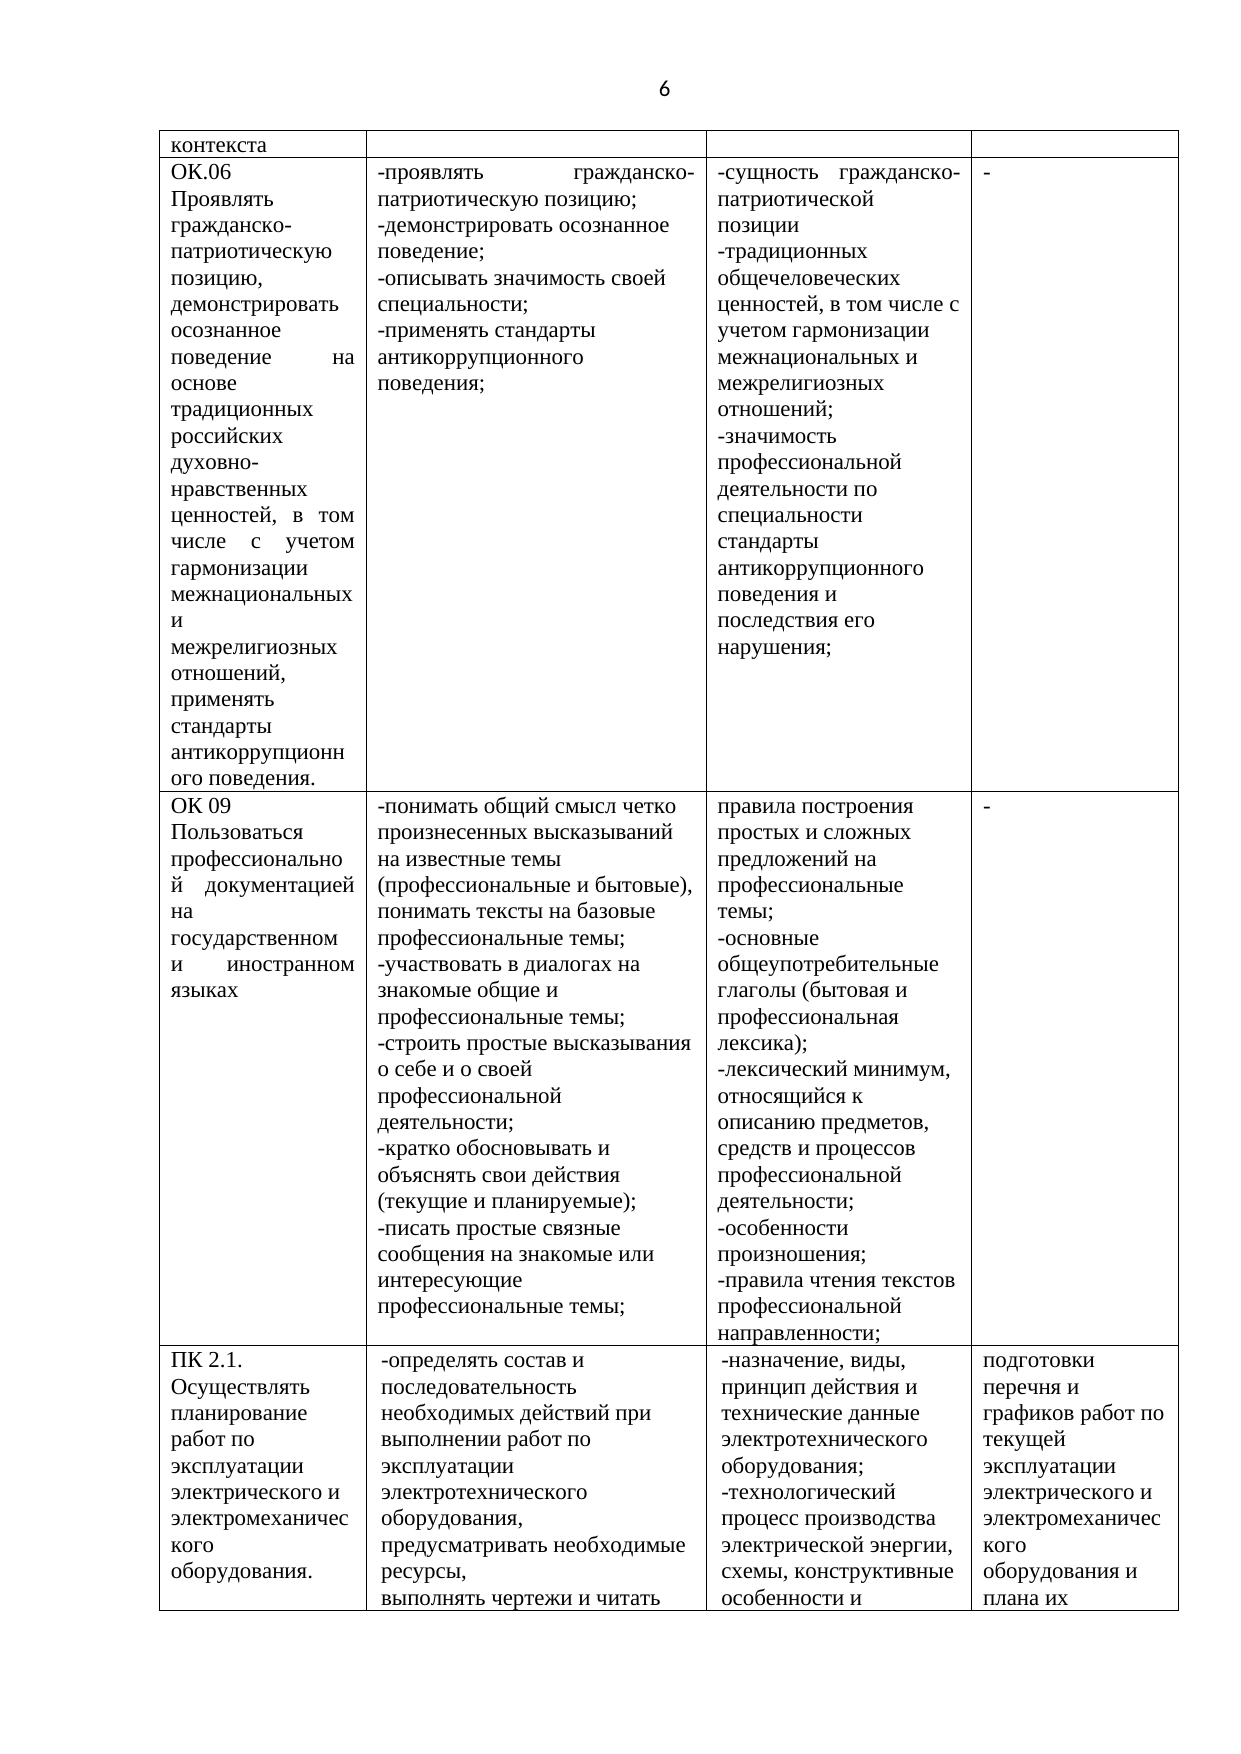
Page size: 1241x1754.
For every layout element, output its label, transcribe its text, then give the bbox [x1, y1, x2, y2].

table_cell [972, 1346, 1178, 1610]
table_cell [707, 131, 971, 157]
table_cell -сущность гражданско-патриотической позиции -традиционных общечеловеческих ценностей, в том числе с учетом гармонизации межнациональных и межрелигиозных отношений; -значимость профессиональной деятельности по специальности стандарты антикоррупционного поведения и последствия его нарушения; [707, 158, 971, 791]
table_cell - [972, 158, 1178, 791]
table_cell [160, 131, 366, 157]
table_cell правила построения простых и сложных предложений на профессиональные темы; -основные общеупотребительные глаголы (бытовая и профессиональная лексика); -лексический минимум, относящийся к описанию предметов, средств и процессов профессиональной деятельности; -особенности произношения; -правила чтения текстов профессиональной направленности; [707, 792, 971, 1345]
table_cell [707, 1346, 971, 1610]
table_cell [367, 1346, 706, 1610]
table_cell ОК 09 Пользоваться профессиональной документацией на государственном и иностранном языках [160, 792, 366, 1345]
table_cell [160, 1346, 366, 1610]
table_cell - [972, 792, 1178, 1345]
table_cell - [972, 131, 1178, 157]
table_cell ОК.06 Проявлять гражданско-патриотическую позицию, демонстрировать осознанное поведение на основе традиционных российских духовно-нравственных ценностей, в том числе с учетом гармонизации межнациональных и межрелигиозных отношений, применять стандарты антикоррупционного поведения. [160, 158, 366, 791]
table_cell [367, 131, 706, 157]
table_cell -проявлять гражданско-патриотическую позицию; -демонстрировать осознанное поведение; -описывать значимость своей специальности; -применять стандарты антикоррупционного поведения; [367, 158, 706, 791]
table_cell -понимать общий смысл четко произнесенных высказываний на известные темы (профессиональные и бытовые), понимать тексты на базовые профессиональные темы; -участвовать в диалогах на знакомые общие и профессиональные темы; -строить простые высказывания о себе и о своей профессиональной деятельности; -кратко обосновывать и объяснять свои действия (текущие и планируемые); -писать простые связные сообщения на знакомые или интересующие профессиональные темы; [367, 792, 706, 1345]
